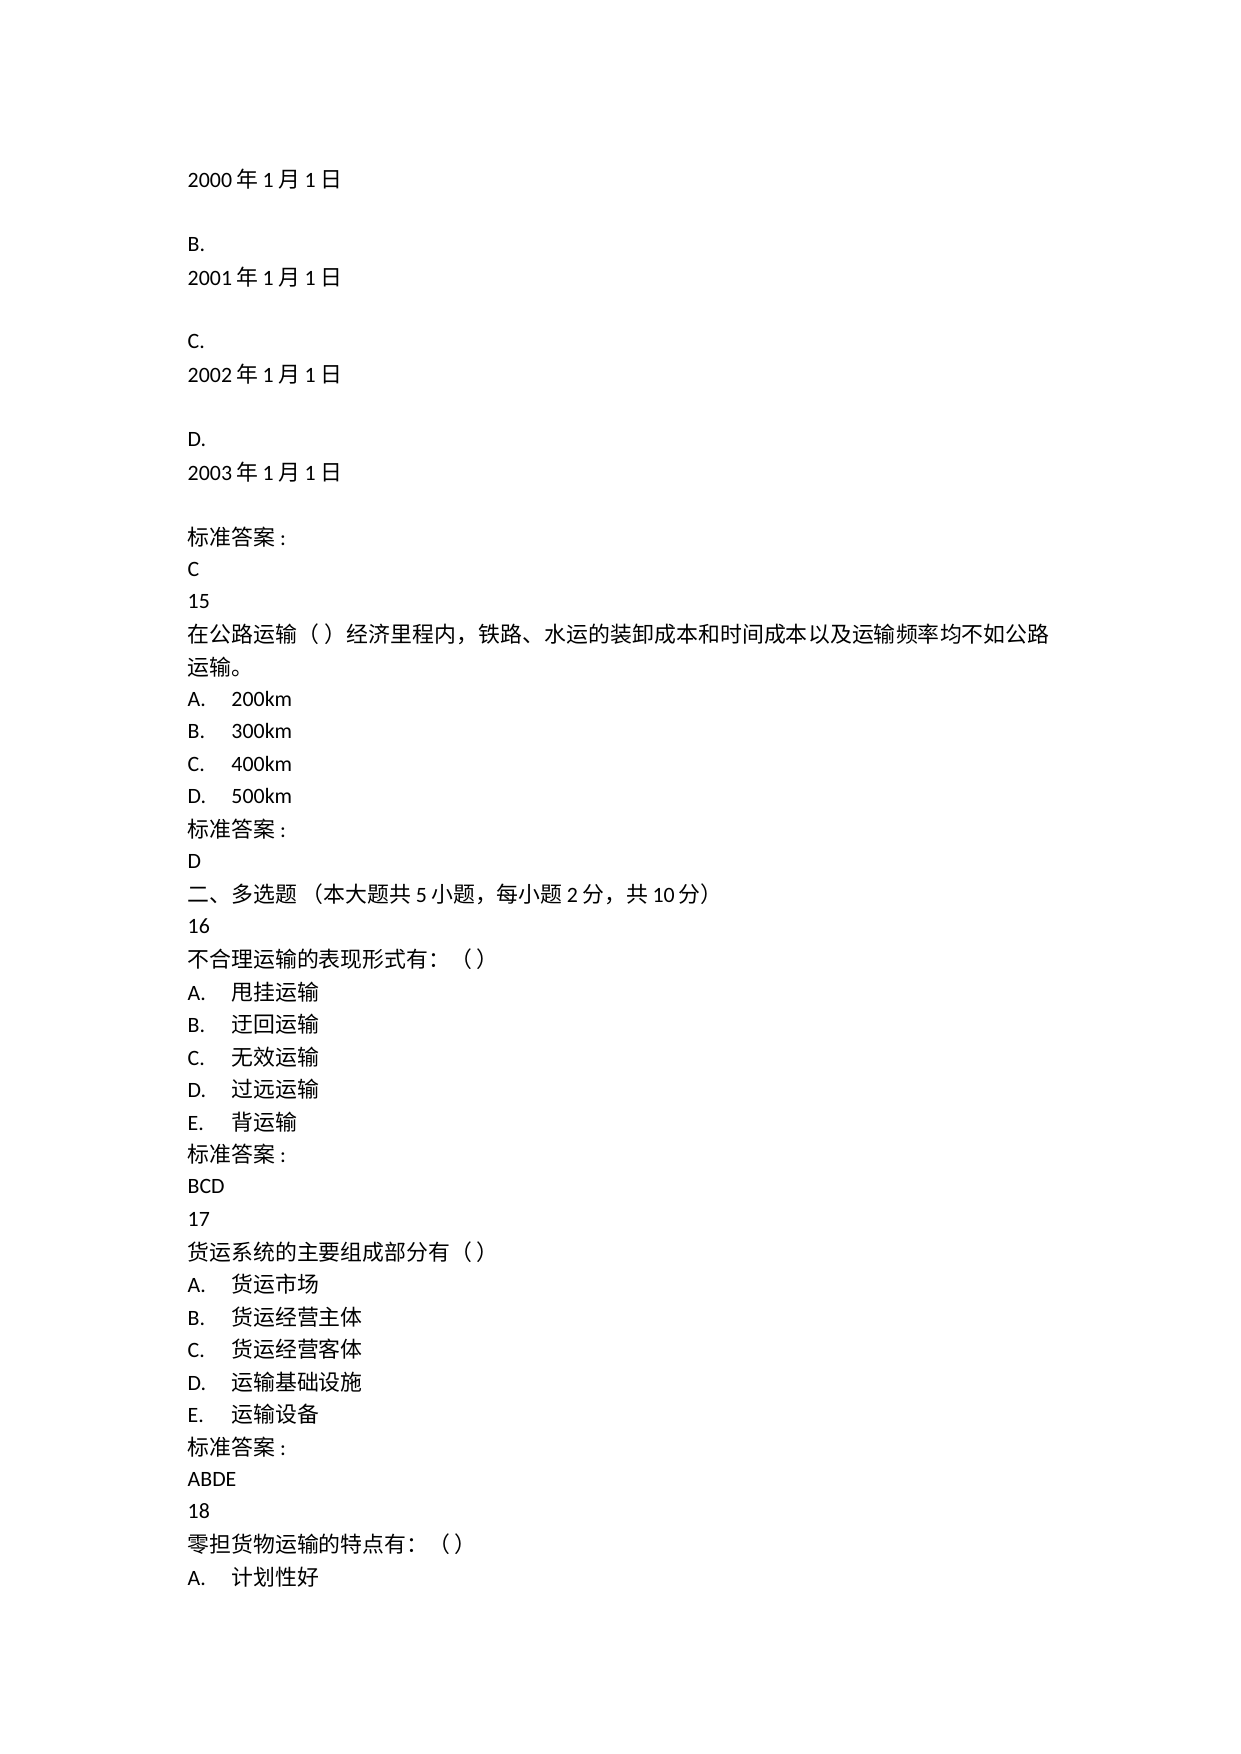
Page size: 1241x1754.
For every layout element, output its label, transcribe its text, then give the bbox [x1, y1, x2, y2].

text 零担货物运输的特点有：（ ） [187, 1527, 1053, 1559]
text 2000年1月1日 [187, 162, 1053, 194]
text D. 过远运输 [187, 1072, 1053, 1104]
text 15 [187, 584, 1053, 617]
text 二、多选题 （本大题共5小题，每小题2分，共10分） [187, 877, 1053, 909]
text 16 [187, 909, 1053, 942]
text C [187, 552, 1053, 584]
text B. [187, 227, 1053, 259]
text E. 运输设备 [187, 1397, 1053, 1429]
text C. 400km [187, 747, 1053, 779]
text D. 运输基础设施 [187, 1364, 1053, 1397]
text BCD [187, 1169, 1053, 1202]
text 标准答案 : [187, 1137, 1053, 1169]
text A. 甩挂运输 [187, 974, 1053, 1007]
text 在公路运输（ ）经济里程内，铁路、水运的装卸成本和时间成本以及运输频率均不如公路运输。 [187, 617, 1053, 682]
text C. [187, 324, 1053, 357]
text B. 迂回运输 [187, 1007, 1053, 1039]
text D [187, 844, 1053, 877]
text 标准答案 : [187, 812, 1053, 844]
text E. 背运输 [187, 1104, 1053, 1137]
text B. 300km [187, 714, 1053, 747]
text 不合理运输的表现形式有：（ ） [187, 942, 1053, 974]
text 17 [187, 1202, 1053, 1234]
text B. 货运经营主体 [187, 1299, 1053, 1332]
text D. 500km [187, 779, 1053, 812]
text 18 [187, 1494, 1053, 1527]
text ABDE [187, 1462, 1053, 1494]
text 2002年1月1日 [187, 357, 1053, 389]
text C. 货运经营客体 [187, 1332, 1053, 1364]
text 货运系统的主要组成部分有（ ） [187, 1234, 1053, 1267]
text 标准答案 : [187, 1429, 1053, 1462]
text A. 计划性好 [187, 1559, 1053, 1592]
text 2001年1月1日 [187, 259, 1053, 292]
text A. 200km [187, 682, 1053, 714]
text D. [187, 422, 1053, 454]
text 标准答案 : [187, 519, 1053, 552]
text 2003年1月1日 [187, 454, 1053, 487]
text C. 无效运输 [187, 1039, 1053, 1072]
text A. 货运市场 [187, 1267, 1053, 1299]
